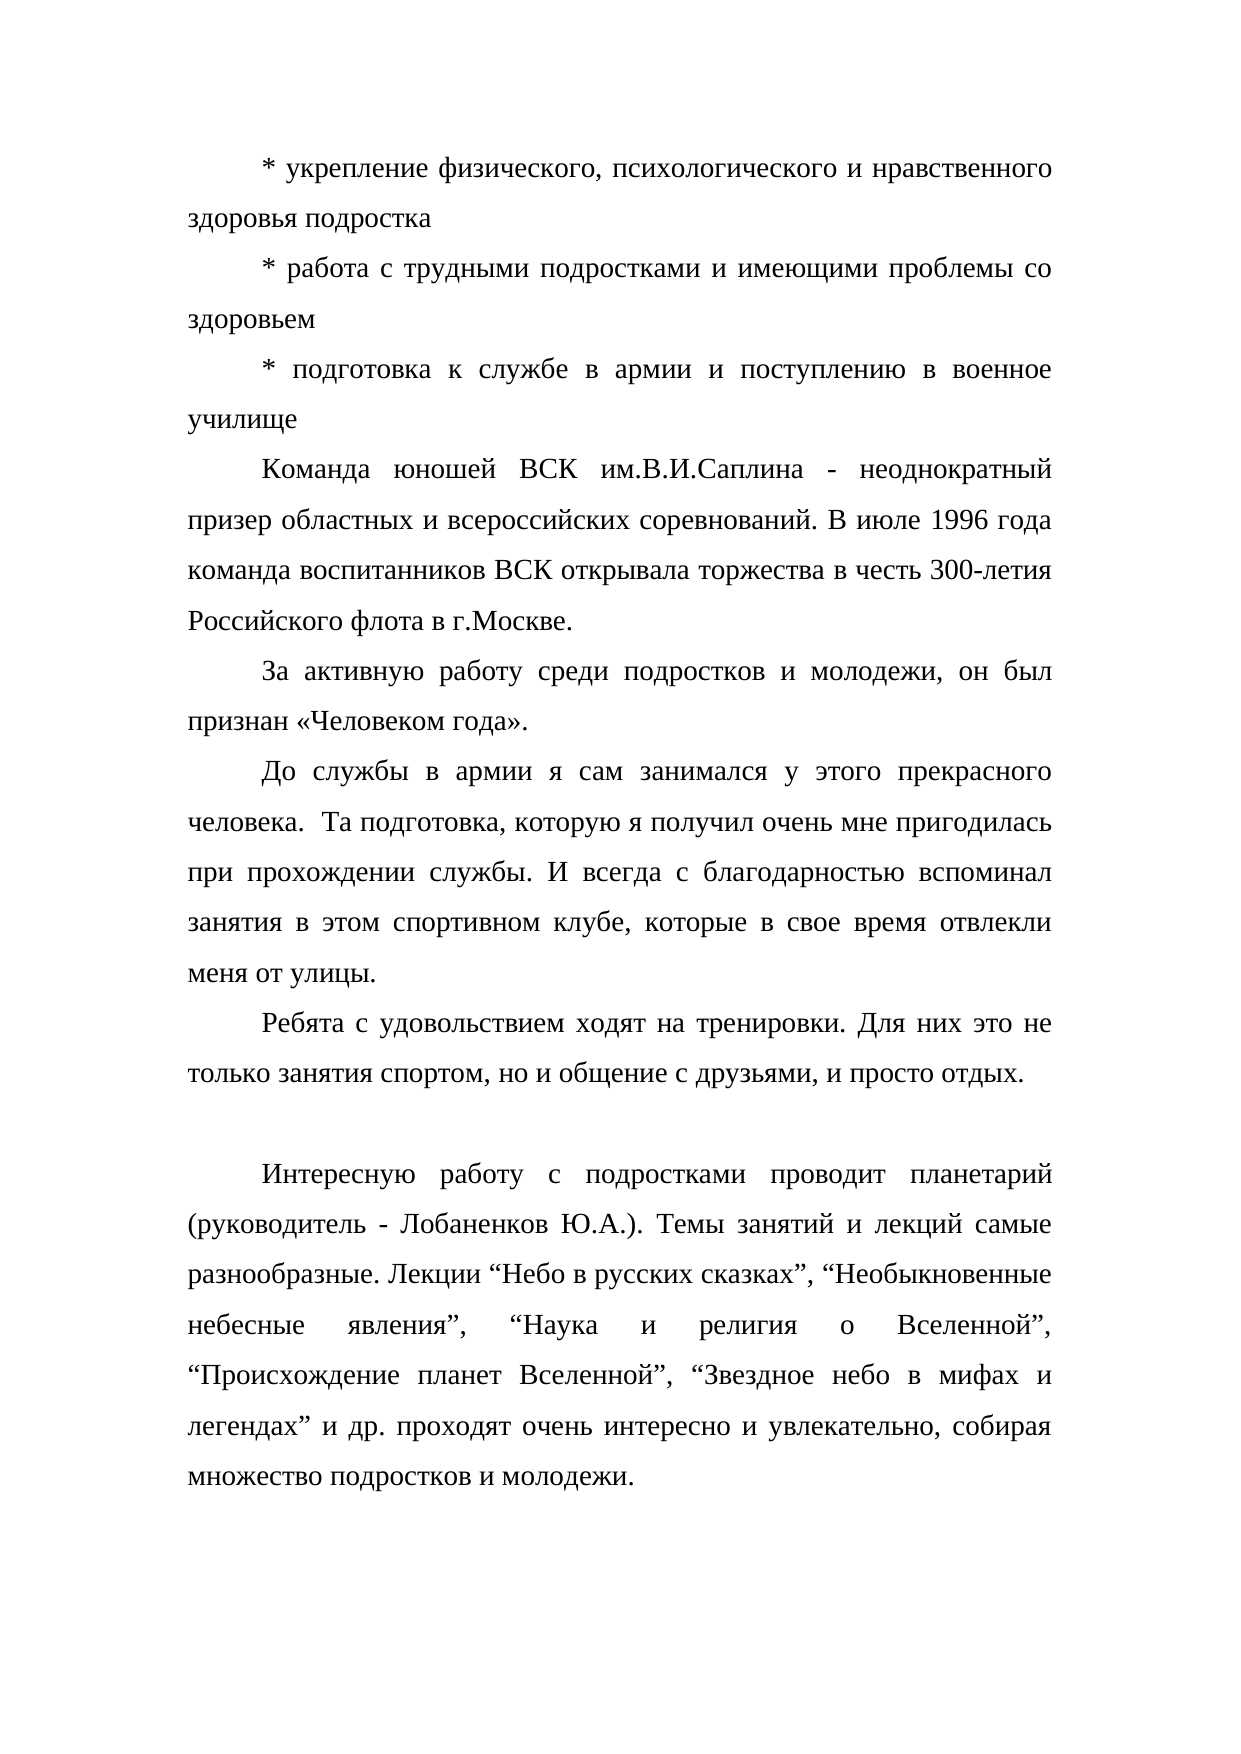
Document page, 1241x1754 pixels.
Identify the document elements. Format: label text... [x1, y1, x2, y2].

text * подготовка к службе в армии и поступлению в военное училище [187, 351, 1053, 435]
text Интересную работу с подростками проводит планетарий (руководитель - Лобаненков Ю.А.). Темы занятий и лекций самые разнообразные. Лекции “Небо в русских сказках”, “Необыкновенные небесные явления”, “Наука и религия о Вселенной”, “Происхождение планет Вселенной”, “Звездное небо в мифах и легендах” и др. проходят очень интересно и увлекательно, собирая множество подростков и молодежи. [187, 1156, 1053, 1492]
text Ребята с удовольствием ходят на тренировки. Для них это не только занятия спортом, но и общение с друзьями, и просто отдых. [187, 1005, 1053, 1089]
text Команда юношей ВСК им.В.И.Саплина - неоднократный призер областных и всероссийских соревнований. В июле 1996 года команда воспитанников ВСК открывала торжества в честь 300-летия Российского флота в г.Москве. [187, 452, 1053, 636]
text За активную работу среди подростков и молодежи, он был признан «Человеком года». [187, 653, 1053, 737]
text * укрепление физического, психологического и нравственного здоровья подростка [187, 150, 1053, 234]
text * работа с трудными подростками и имеющими проблемы со здоровьем [187, 251, 1053, 334]
text До службы в армии я сам занимался у этого прекрасного человека. Та подготовка, которую я получил очень мне пригодилась при прохождении службы. И всегда с благодарностью вспоминал занятия в этом спортивном клубе, которые в свое время отвлекли меня от улицы. [187, 754, 1053, 988]
